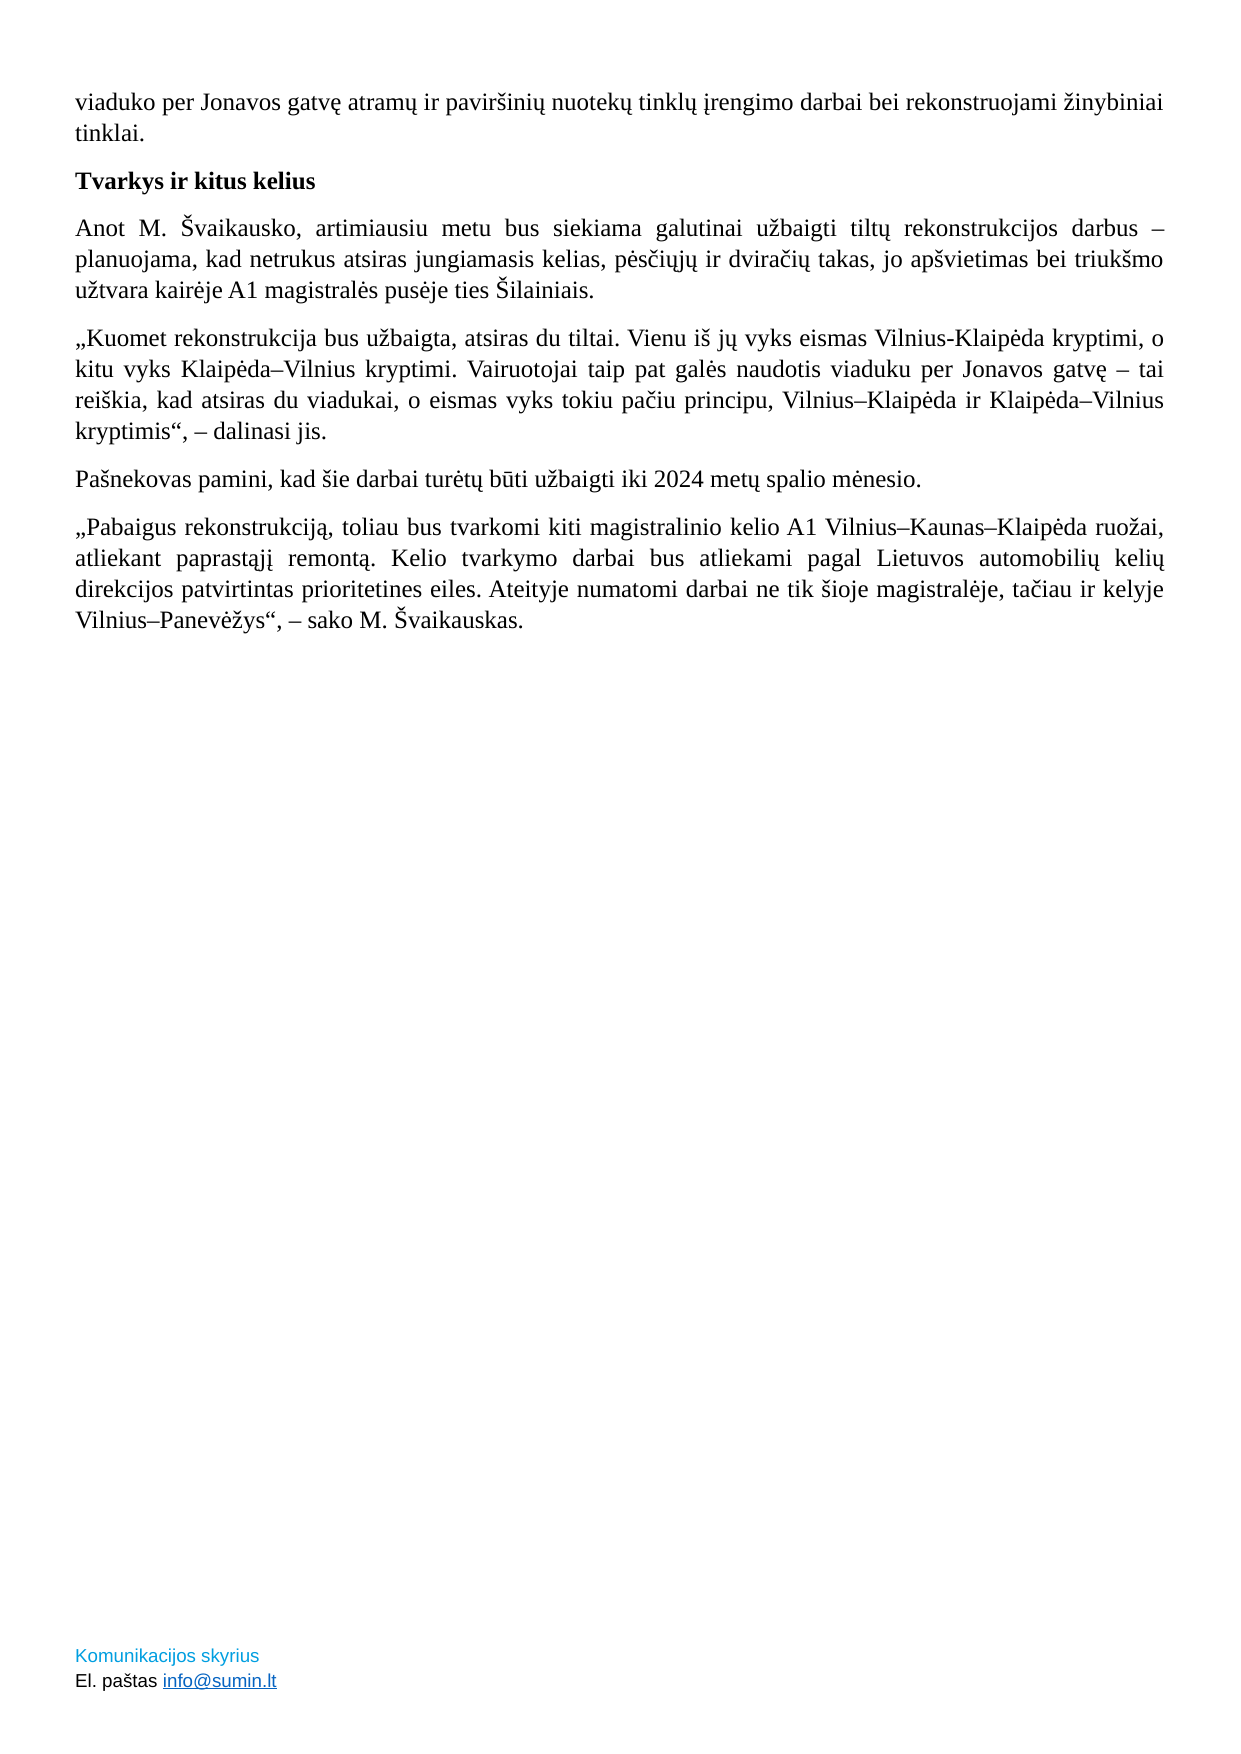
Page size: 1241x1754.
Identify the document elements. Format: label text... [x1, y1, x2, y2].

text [75, 87, 1165, 147]
text „Kuomet rekonstrukcija bus užbaigta, atsiras du tiltai. Vienu iš jų vyks eismas Vilnius-Klaipėda kryptimi, o kitu vyks Klaipėda–Vilnius kryptimi. Vairuotojai taip pat galės naudotis viaduku per Jonavos gatvę – tai reiškia, kad atsiras du viadukai, o eismas vyks tokiu pačiu principu, Vilnius–Klaipėda ir Klaipėda–Vilnius kryptimis“, – dalinasi jis. [75, 323, 1165, 445]
text Pašnekovas pamini, kad šie darbai turėtų būti užbaigti iki 2024 metų spalio mėnesio. [75, 464, 1165, 493]
text Anot M. Švaikausko, artimiausiu metu bus siekiama galutinai užbaigti tiltų rekonstrukcijos darbus – planuojama, kad netrukus atsiras jungiamasis kelias, pėsčiųjų ir dviračių takas, jo apšvietimas bei triukšmo užtvara kairėje A1 magistralės pusėje ties Šilainiais. [75, 213, 1165, 304]
text „Pabaigus rekonstrukciją, toliau bus tvarkomi kiti magistralinio kelio A1 Vilnius–Kaunas–Klaipėda ruožai, atliekant paprastąjį remontą. Kelio tvarkymo darbai bus atliekami pagal Lietuvos automobilių kelių direkcijos patvirtintas prioritetines eiles. Ateityje numatomi darbai ne tik šioje magistralėje, tačiau ir kelyje Vilnius–Panevėžys“, – sako M. Švaikauskas. [75, 512, 1165, 634]
text Tvarkys ir kitus kelius [75, 166, 1165, 194]
